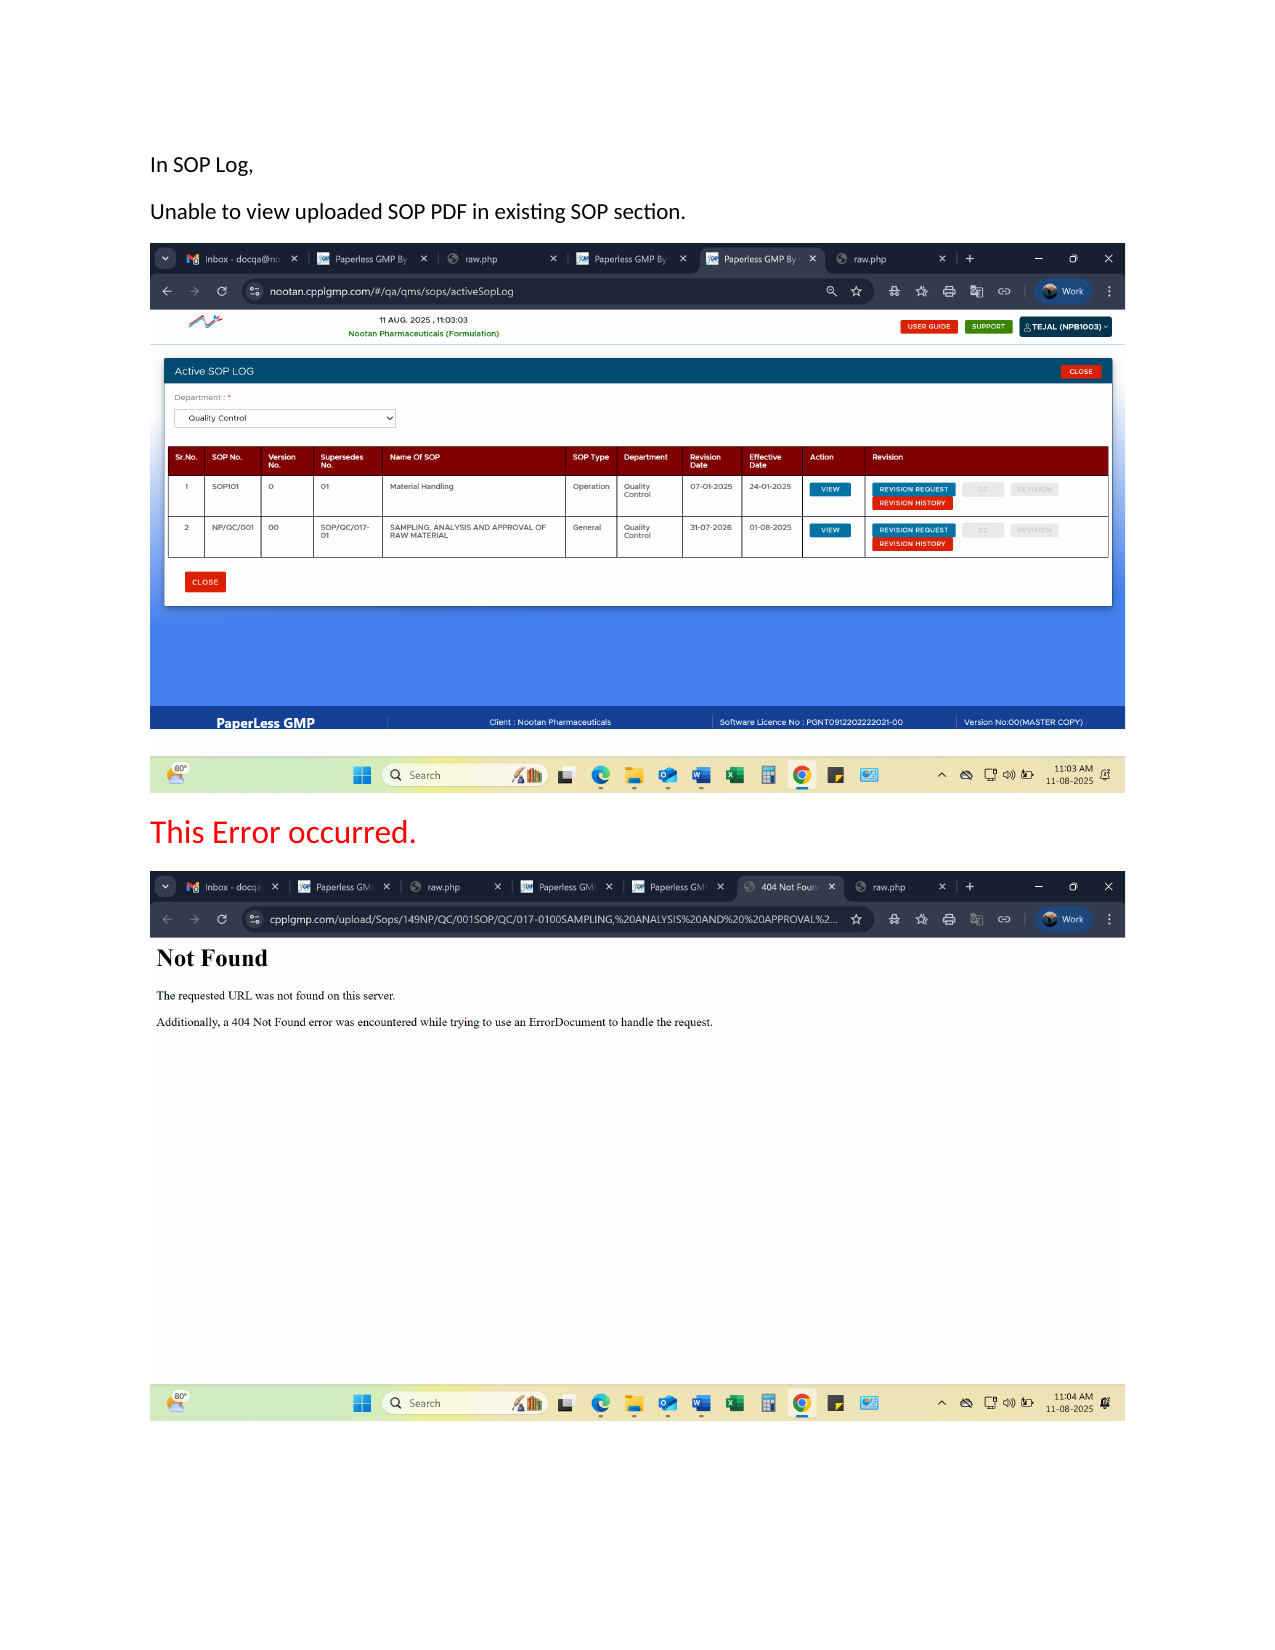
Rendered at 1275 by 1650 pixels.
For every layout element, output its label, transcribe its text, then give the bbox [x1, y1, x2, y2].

picture [150, 871, 1125, 1421]
text This Error occurred. [150, 811, 1125, 852]
picture [150, 243, 1125, 793]
text In SOP Log, [150, 150, 1125, 178]
text Unable to view uploaded SOP PDF in existing SOP section. [150, 197, 1125, 225]
